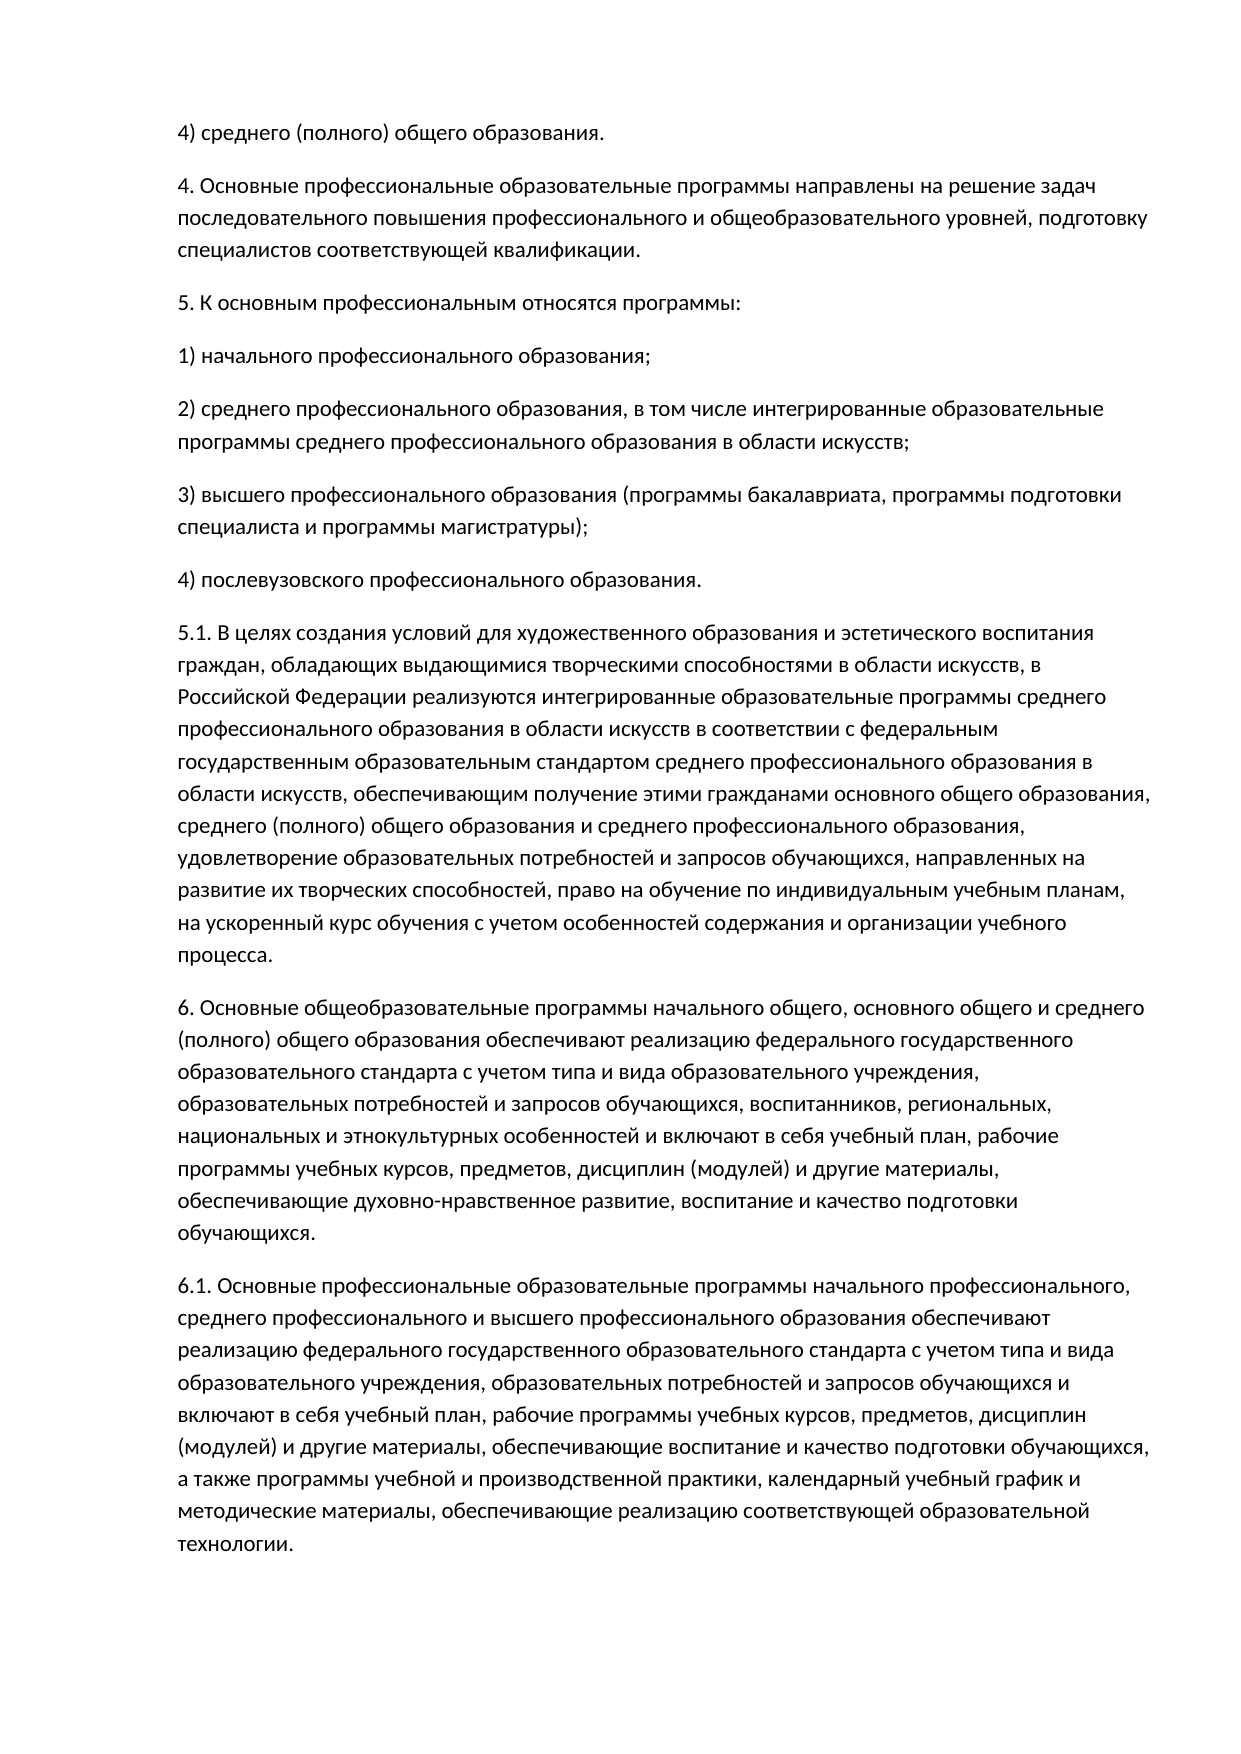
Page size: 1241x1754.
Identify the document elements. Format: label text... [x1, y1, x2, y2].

text 2) среднего профессионального образования, в том числе интегрированные образовательные программы среднего профессионального образования в области искусств; [177, 394, 1152, 455]
text 3) высшего профессионального образования (программы бакалавриата, программы подготовки специалиста и программы магистратуры); [177, 480, 1152, 540]
text 5.1. В целях создания условий для художественного образования и эстетического воспитания граждан, обладающих выдающимися творческими способностями в области искусств, в Российской Федерации реализуются интегрированные образовательные программы среднего профессионального образования в области искусств в соответствии с федеральным государственным образовательным стандартом среднего профессионального образования в области искусств, обеспечивающим получение этими гражданами основного общего образования, среднего (полного) общего образования и среднего профессионального образования, удовлетворение образовательных потребностей и запросов обучающихся, направленных на развитие их творческих способностей, право на обучение по индивидуальным учебным планам, на ускоренный курс обучения с учетом особенностей содержания и организации учебного процесса. [177, 618, 1152, 968]
text 6. Основные общеобразовательные программы начального общего, основного общего и среднего (полного) общего образования обеспечивают реализацию федерального государственного образовательного стандарта с учетом типа и вида образовательного учреждения, образовательных потребностей и запросов обучающихся, воспитанников, региональных, национальных и этнокультурных особенностей и включают в себя учебный план, рабочие программы учебных курсов, предметов, дисциплин (модулей) и другие материалы, обеспечивающие духовно-нравственное развитие, воспитание и качество подготовки обучающихся. [177, 993, 1152, 1246]
text 4) среднего (полного) общего образования. [177, 118, 1152, 146]
text 6.1. Основные профессиональные образовательные программы начального профессионального, среднего профессионального и высшего профессионального образования обеспечивают реализацию федерального государственного образовательного стандарта с учетом типа и вида образовательного учреждения, образовательных потребностей и запросов обучающихся и включают в себя учебный план, рабочие программы учебных курсов, предметов, дисциплин (модулей) и другие материалы, обеспечивающие воспитание и качество подготовки обучающихся, а также программы учебной и производственной практики, календарный учебный график и методические материалы, обеспечивающие реализацию соответствующей образовательной технологии. [177, 1271, 1152, 1557]
text 4. Основные профессиональные образовательные программы направлены на решение задач последовательного повышения профессионального и общеобразовательного уровней, подготовку специалистов соответствующей квалификации. [177, 171, 1152, 263]
text 4) послевузовского профессионального образования. [177, 565, 1152, 593]
text 5. К основным профессиональным относятся программы: [177, 288, 1152, 317]
text 1) начального профессионального образования; [177, 342, 1152, 369]
